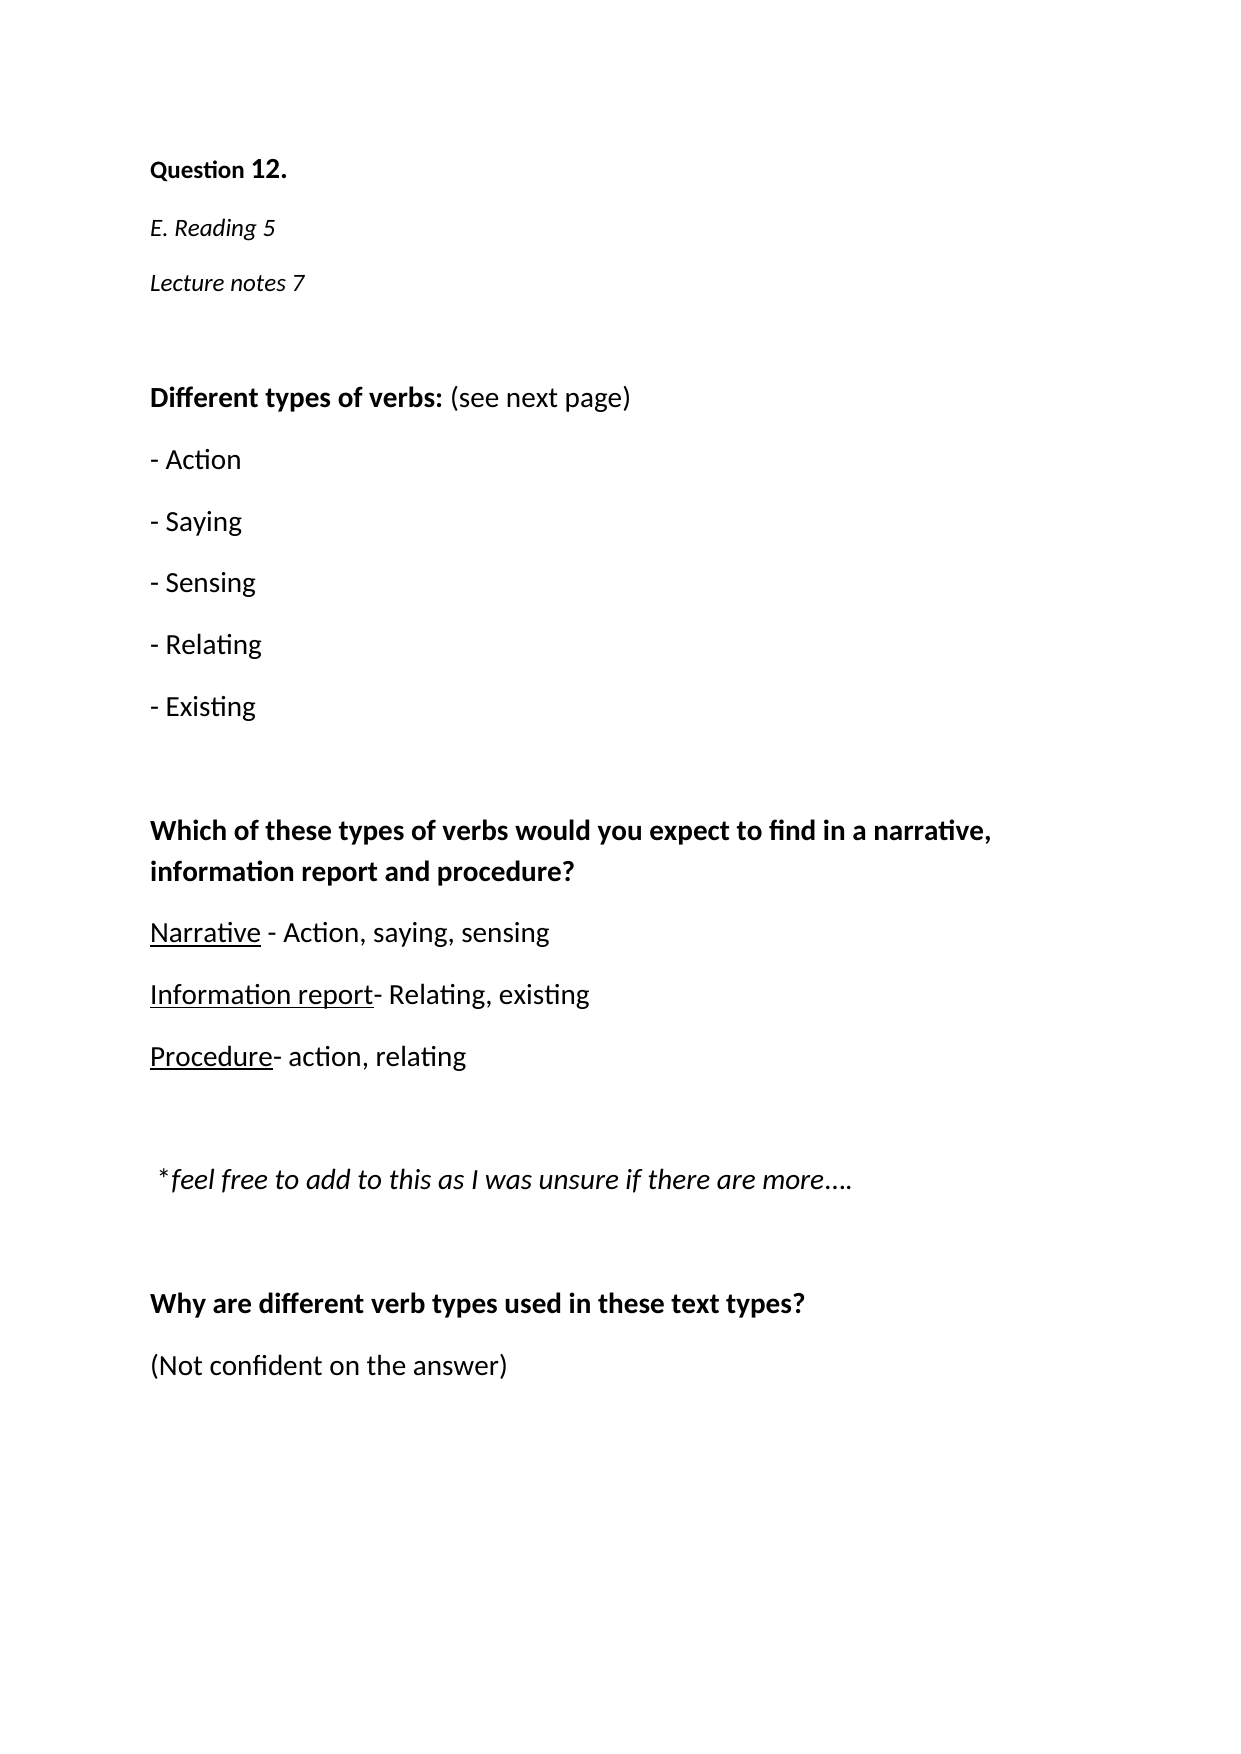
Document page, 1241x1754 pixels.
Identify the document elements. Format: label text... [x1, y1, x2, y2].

text - Saying [150, 503, 1090, 538]
text - Action [150, 441, 1090, 477]
text - Sensing [150, 564, 1090, 600]
text *feel free to add to this as I was unsure if there are more…. [150, 1161, 1090, 1197]
text Question 12. [150, 150, 1090, 186]
text Different types of verbs: (see next page) [150, 379, 1090, 415]
text - Relating [150, 626, 1090, 662]
text Narrative - Action, saying, sensing [150, 914, 1090, 950]
text E. Reading 5 [150, 212, 1090, 242]
text Information report- Relating, existing [150, 976, 1090, 1012]
text - Existing [150, 688, 1090, 724]
text Why are different verb types used in these text types? [150, 1285, 1090, 1321]
text (Not confident on the answer) [150, 1347, 1090, 1382]
text Which of these types of verbs would you expect to find in a narrative, information report and procedure? [150, 812, 1090, 888]
text Lecture notes 7 [150, 268, 1090, 298]
text Procedure- action, relating [150, 1038, 1090, 1073]
